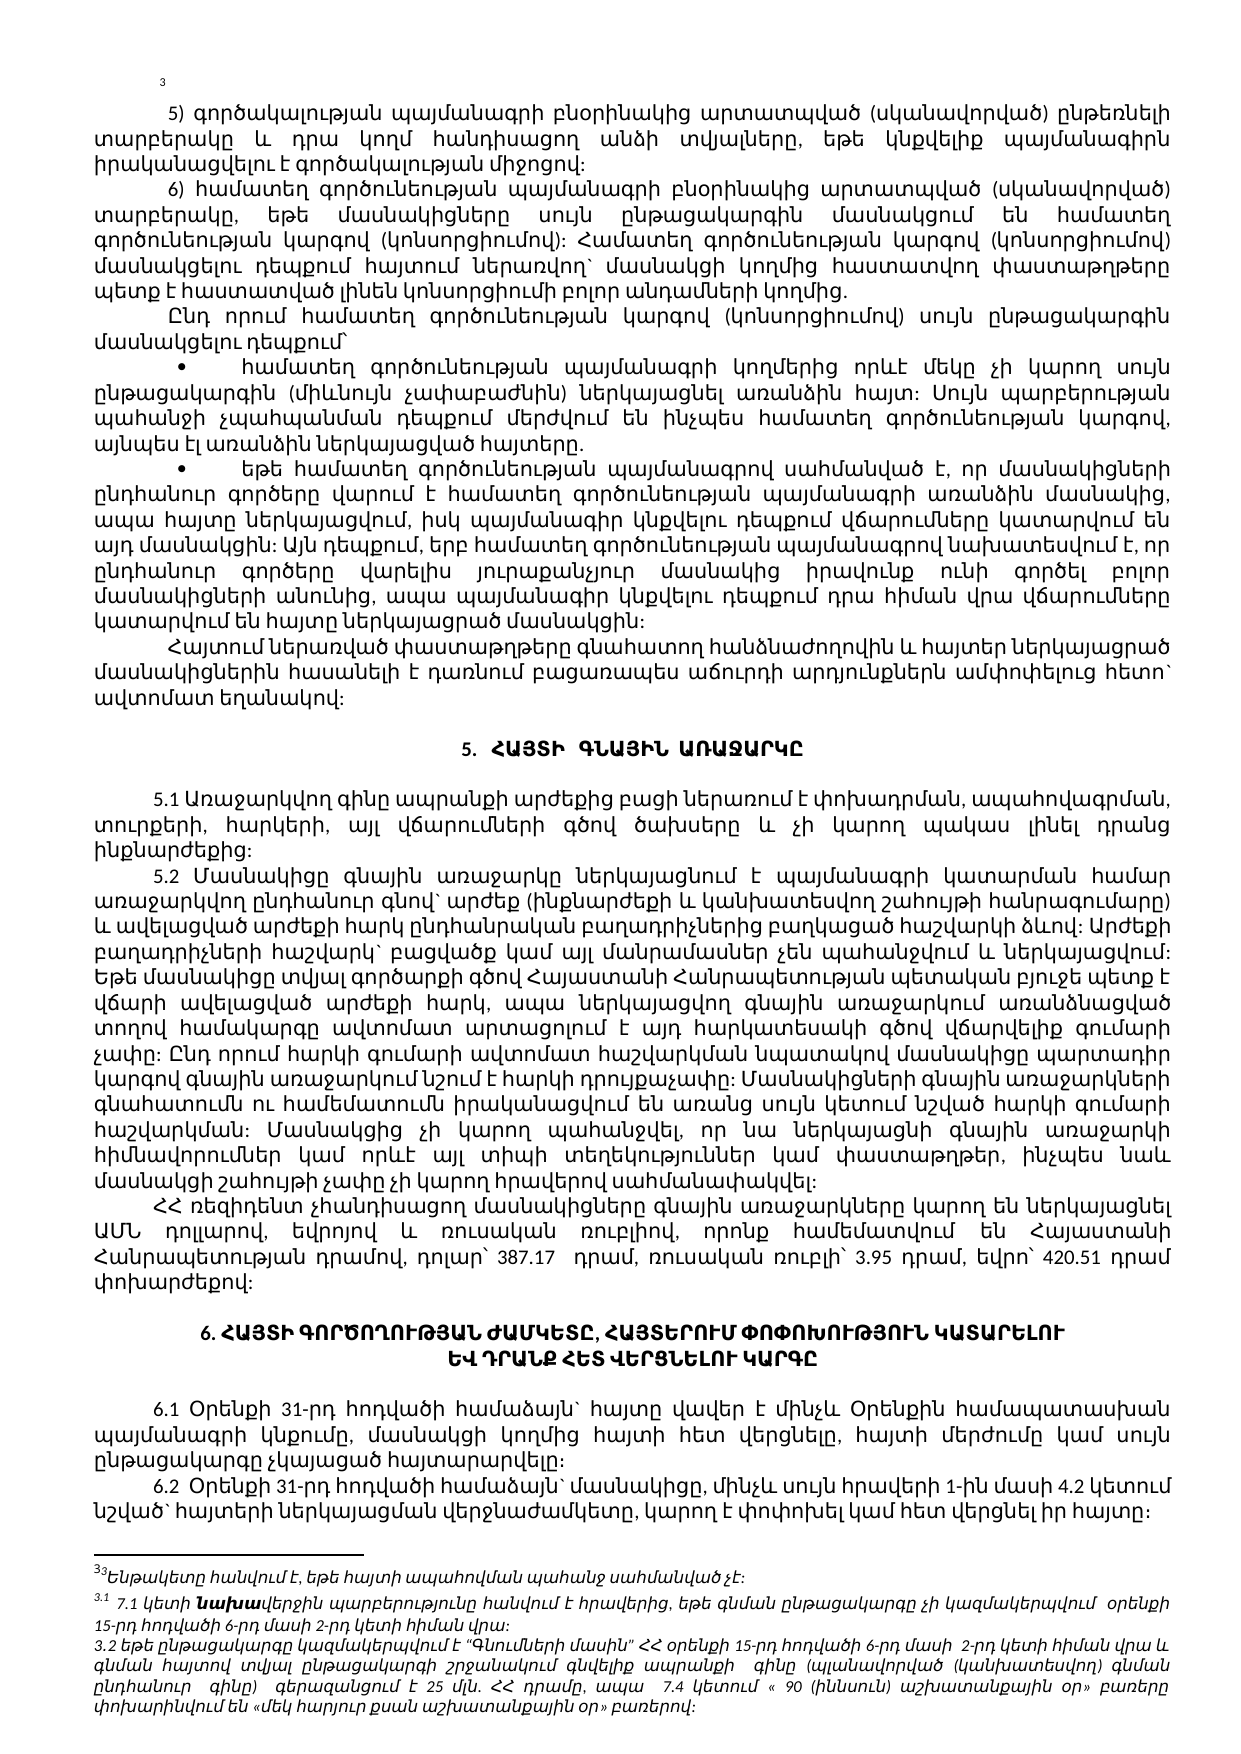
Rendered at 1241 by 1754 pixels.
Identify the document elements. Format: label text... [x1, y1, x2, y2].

text 5.2 Մասնակիցը գնային առաջարկը ներկայացնում է պայմանագրի կատարման համար առաջարկվող ընդհանուր գնով` արժեք (ինքնարժեքի և կանխատեսվող շահույթի հանրագումարը) և ավելացված արժեքի հարկ ընդհանրական բաղադրիչներից բաղկացած հաշվարկի ձևով: Արժեքի բաղադրիչների հաշվարկ` բացվածք կամ այլ մանրամասներ չեն պահանջվում և ներկայացվում: Եթե մասնակիցը տվյալ գործարքի գծով Հայաստանի Հանրապետության պետական բյուջե պետք է վճարի ավելացված արժեքի հարկ, ապա ներկայացվող գնային առաջարկում առանձնացված տողով համակարգը ավտոմատ արտացոլում է այդ հարկատեսակի գծով վճարվելիք գումարի չափը: Ընդ որում հարկի գումարի ավտոմատ հաշվարկման նպատակով մասնակիցը պարտադիր կարգով գնային առաջարկում նշում է հարկի դրույքաչափը: Մասնակիցների գնային առաջարկների գնահատումն ու համեմատումն իրականացվում են առանց սույն կետում նշված հարկի գումարի հաշվարկման: Մասնակցից չի կարող պահանջվել, որ նա ներկայացնի գնային առաջարկի հիմնավորումներ կամ որևէ այլ տիպի տեղեկություններ կամ փաստաթղթեր, ինչպես նաև մասնակցի շահույթի չափը չի կարող հրավերով սահմանափակվել: [94, 863, 1171, 1193]
text 5.1 Առաջարկվող գինը ապրանքի արժեքից բացի ներառում է փոխադրման, ապահովագրման, տուրքերի, հարկերի, այլ վճարումների գծով ծախսերը և չի կարող պակաս լինել դրանց ինքնարժեքից: [94, 787, 1171, 863]
text 5. ՀԱՅՏԻ ԳՆԱՅԻՆ ԱՌԱՋԱՐԿԸ [94, 736, 1171, 761]
text 3 [94, 75, 1171, 100]
text 6.1 Օրենքի 31-րդ հոդվածի համաձայն` հայտը վավեր է մինչև Օրենքին համապատասխան պայմանագրի կնքումը, մասնակցի կողմից հայտի հետ վերցնելը, հայտի մերժումը կամ սույն ընթացակարգը չկայացած հայտարարվելը։ [94, 1397, 1171, 1473]
text 6) համատեղ գործունեության պայմանագրի բնօրինակից արտատպված (սկանավորված) տարբերակը, եթե մասնակիցները սույն ընթացակարգին մասնակցում են համատեղ գործունեության կարգով (կոնսորցիումով): Համատեղ գործունեության կարգով (կոնսորցիումով) մասնակցելու դեպքում հայտում ներառվող` մասնակցի կողմից հաստատվող փաստաթղթերը պետք է հաստատված լինեն կոնսորցիումի բոլոր անդամների կողմից. [94, 177, 1171, 304]
text ՀՀ ռեզիդենտ չհանդիսացող մասնակիցները գնային առաջարկները կարող են ներկայացնել ԱՄՆ դոլլարով, եվրոյով և ռուսական ռուբլիով, որոնք համեմատվում են Հայաստանի Հանրապետության դրամով, դոլար՝ 387.17 դրամ, ռուսական ռուբլի՝ 3.95 դրամ, եվրո՝ 420.51 դրամ փոխարժեքով: [94, 1193, 1171, 1295]
text Ընդ որում համատեղ գործունեության կարգով (կոնսորցիումով) սույն ընթացակարգին մասնակցելու դեպքում՝ [94, 304, 1171, 354]
text 6. ՀԱՅՏԻ ԳՈՐԾՈՂՈՒԹՅԱՆ ԺԱՄԿԵՏԸ, ՀԱՅՏԵՐՈՒՄ ՓՈՓՈԽՈՒԹՅՈՒՆ ԿԱՏԱՐԵԼՈՒ [94, 1320, 1171, 1346]
text Հայտում ներառված փաստաթղթերը գնահատող հանձնաժողովին և հայտեր ներկայացրած մասնակիցներին հասանելի է դառնում բացառապես աճուրդի արդյունքներն ամփոփելուց հետո` ավտոմատ եղանակով: [94, 634, 1171, 710]
text ԵՎ ԴՐԱՆՔ ՀԵՏ ՎԵՐՑՆԵԼՈՒ ԿԱՐԳԸ [94, 1346, 1171, 1371]
text 5) գործակալության պայմանագրի բնօրինակից արտատպված (սկանավորված) ընթեռնելի տարբերակը և դրա կողմ հանդիսացող անձի տվյալները, եթե կնքվելիք պայմանագիրն իրականացվելու է գործակալության միջոցով: [94, 100, 1171, 177]
text 6.2 Օրենքի 31-րդ հոդվածի համաձայն` մասնակիցը, մինչև սույն հրավերի 1-ին մասի 4.2 կետում նշված` հայտերի ներկայացման վերջնաժամկետը, կարող է փոփոխել կամ հետ վերցնել իր հայտը։ [94, 1473, 1171, 1524]
list եթե համատեղ գործունեության պայմանագրով սահմանված է, որ մասնակիցների ընդհանուր գործերը վարում է համատեղ գործունեության պայմանագրի առանձին մասնակից, ապա հայտը ներկայացվում, իսկ պայմանագիր կնքվելու դեպքում վճարումները կատարվում են այդ մասնակցին: Այն դեպքում, երբ համատեղ գործունեության պայմանագրով նախատեսվում է, որ ընդհանուր գործերը վարելիս յուրաքանչյուր մասնակից իրավունք ունի գործել բոլոր մասնակիցների անունից, ապա պայմանագիր կնքվելու դեպքում դրա հիման վրա վճարումները կատարվում են հայտը ներկայացրած մասնակցին: [94, 456, 1171, 634]
list համատեղ գործունեության պայմանագրի կողմերից որևէ մեկը չի կարող սույն ընթացակարգին (միևնույն չափաբաժնին) ներկայացնել առանձին հայտ: Սույն պարբերության պահանջի չպահպանման դեպքում մերժվում են ինչպես համատեղ գործունեության կարգով, այնպես էլ առանձին ներկայացված հայտերը. [94, 354, 1171, 456]
